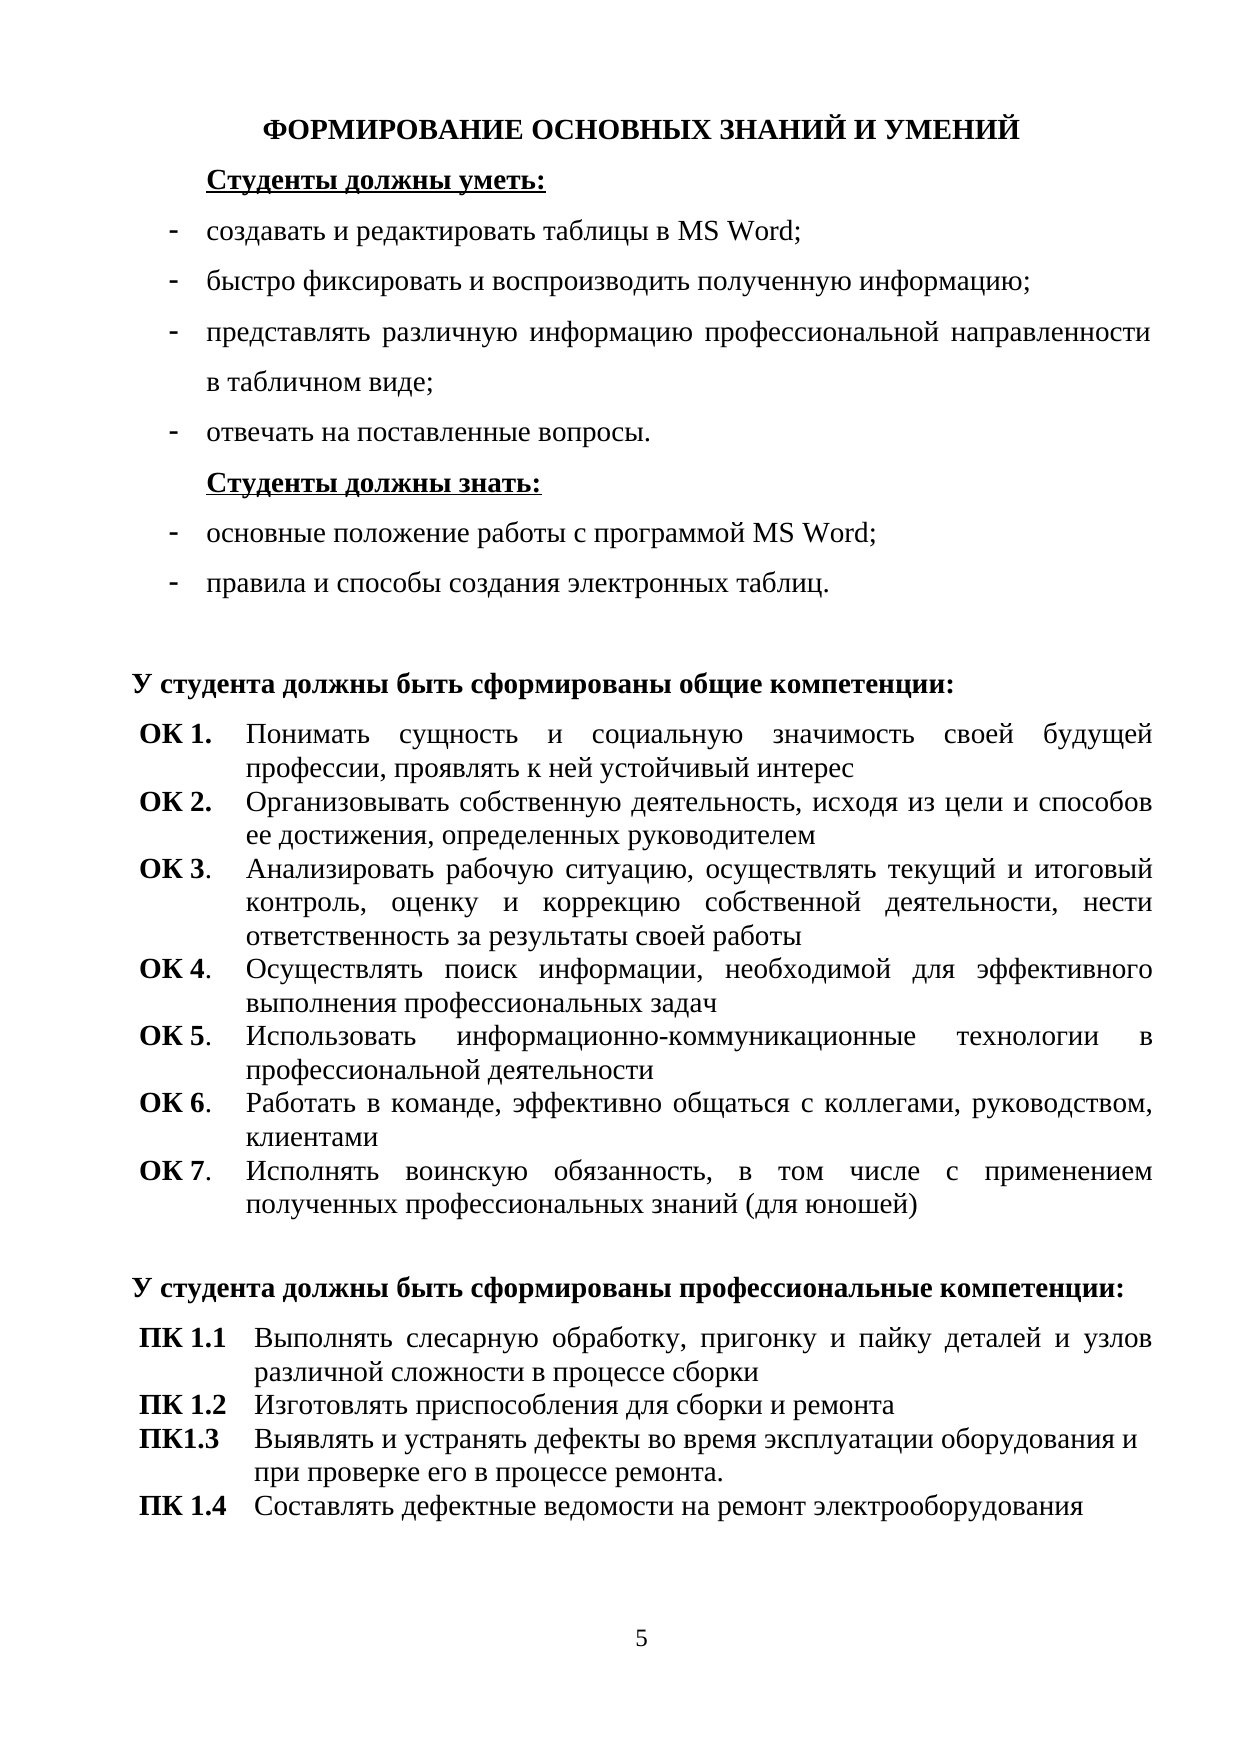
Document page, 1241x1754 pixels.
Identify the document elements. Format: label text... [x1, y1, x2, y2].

text У студента должны быть сформированы общие компетенции: [131, 666, 1152, 700]
table_cell ОК 2. [128, 784, 234, 851]
list правила и способы создания электронных таблиц. [169, 566, 1152, 599]
table_cell ОК 7. [128, 1153, 234, 1220]
table_cell Составлять дефектные ведомости на ремонт электрооборудования [243, 1488, 1165, 1522]
table_cell Анализировать рабочую ситуацию, осуществлять текущий и итоговый контроль, оценку и коррекцию собственной деятельности, нести ответственность за результаты своей работы [234, 851, 1165, 951]
table_header ПК 1.1 [128, 1320, 243, 1387]
table_cell ОК 6. [128, 1086, 234, 1153]
table_cell Использовать информационно-коммуникационные технологии в профессиональной деятельности [234, 1019, 1165, 1086]
table_cell ПК1.3 [128, 1421, 243, 1488]
table_cell Работать в команде, эффективно общаться с коллегами, руководством, клиентами [234, 1086, 1165, 1153]
list быстро фиксировать и воспроизводить полученную информацию; [169, 263, 1152, 297]
list создавать и редактировать таблицы в MS Word; [169, 213, 1152, 246]
table_header Понимать сущность и социальную значимость своей будущей профессии, проявлять к ней устойчивый интерес [234, 717, 1165, 784]
text У студента должны быть сформированы профессиональные компетенции: [131, 1270, 1152, 1303]
table_header ОК 1. [128, 717, 234, 784]
table_cell Исполнять воинскую обязанность, в том числе с применением полученных профессиональных знаний (для юношей) [234, 1153, 1165, 1220]
table_cell Осуществлять поиск информации, необходимой для эффективного выполнения профессиональных задач [234, 951, 1165, 1018]
table_header Выполнять слесарную обработку, пригонку и пайку деталей и узлов различной сложности в процессе сборки [243, 1320, 1165, 1387]
table_cell ПК 1.2 [128, 1388, 243, 1421]
list основные положение работы с программой MS Word; [169, 515, 1152, 549]
text ФОРМИРОВАНИЕ ОСНОВНЫХ ЗНАНИЙ И УМЕНИЙ [131, 112, 1152, 146]
table_cell ПК 1.4 [128, 1488, 243, 1522]
list отвечать на поставленные вопросы. [169, 414, 1152, 448]
table_cell ОК 5. [128, 1019, 234, 1086]
table_cell Выявлять и устранять дефекты во время эксплуатации оборудования и при проверке его в процессе ремонта. [243, 1421, 1165, 1488]
list представлять различную информацию профессиональной направленности в табличном виде; [169, 314, 1152, 398]
text Студенты должны уметь: [206, 162, 1152, 196]
table_cell ОК 4. [128, 951, 234, 1018]
table_cell ОК 3. [128, 851, 234, 951]
table_cell Изготовлять приспособления для сборки и ремонта [243, 1388, 1165, 1421]
table_cell Организовывать собственную деятельность, исходя из цели и способов ее достижения, определенных руководителем [234, 784, 1165, 851]
text Студенты должны знать: [206, 465, 1152, 498]
